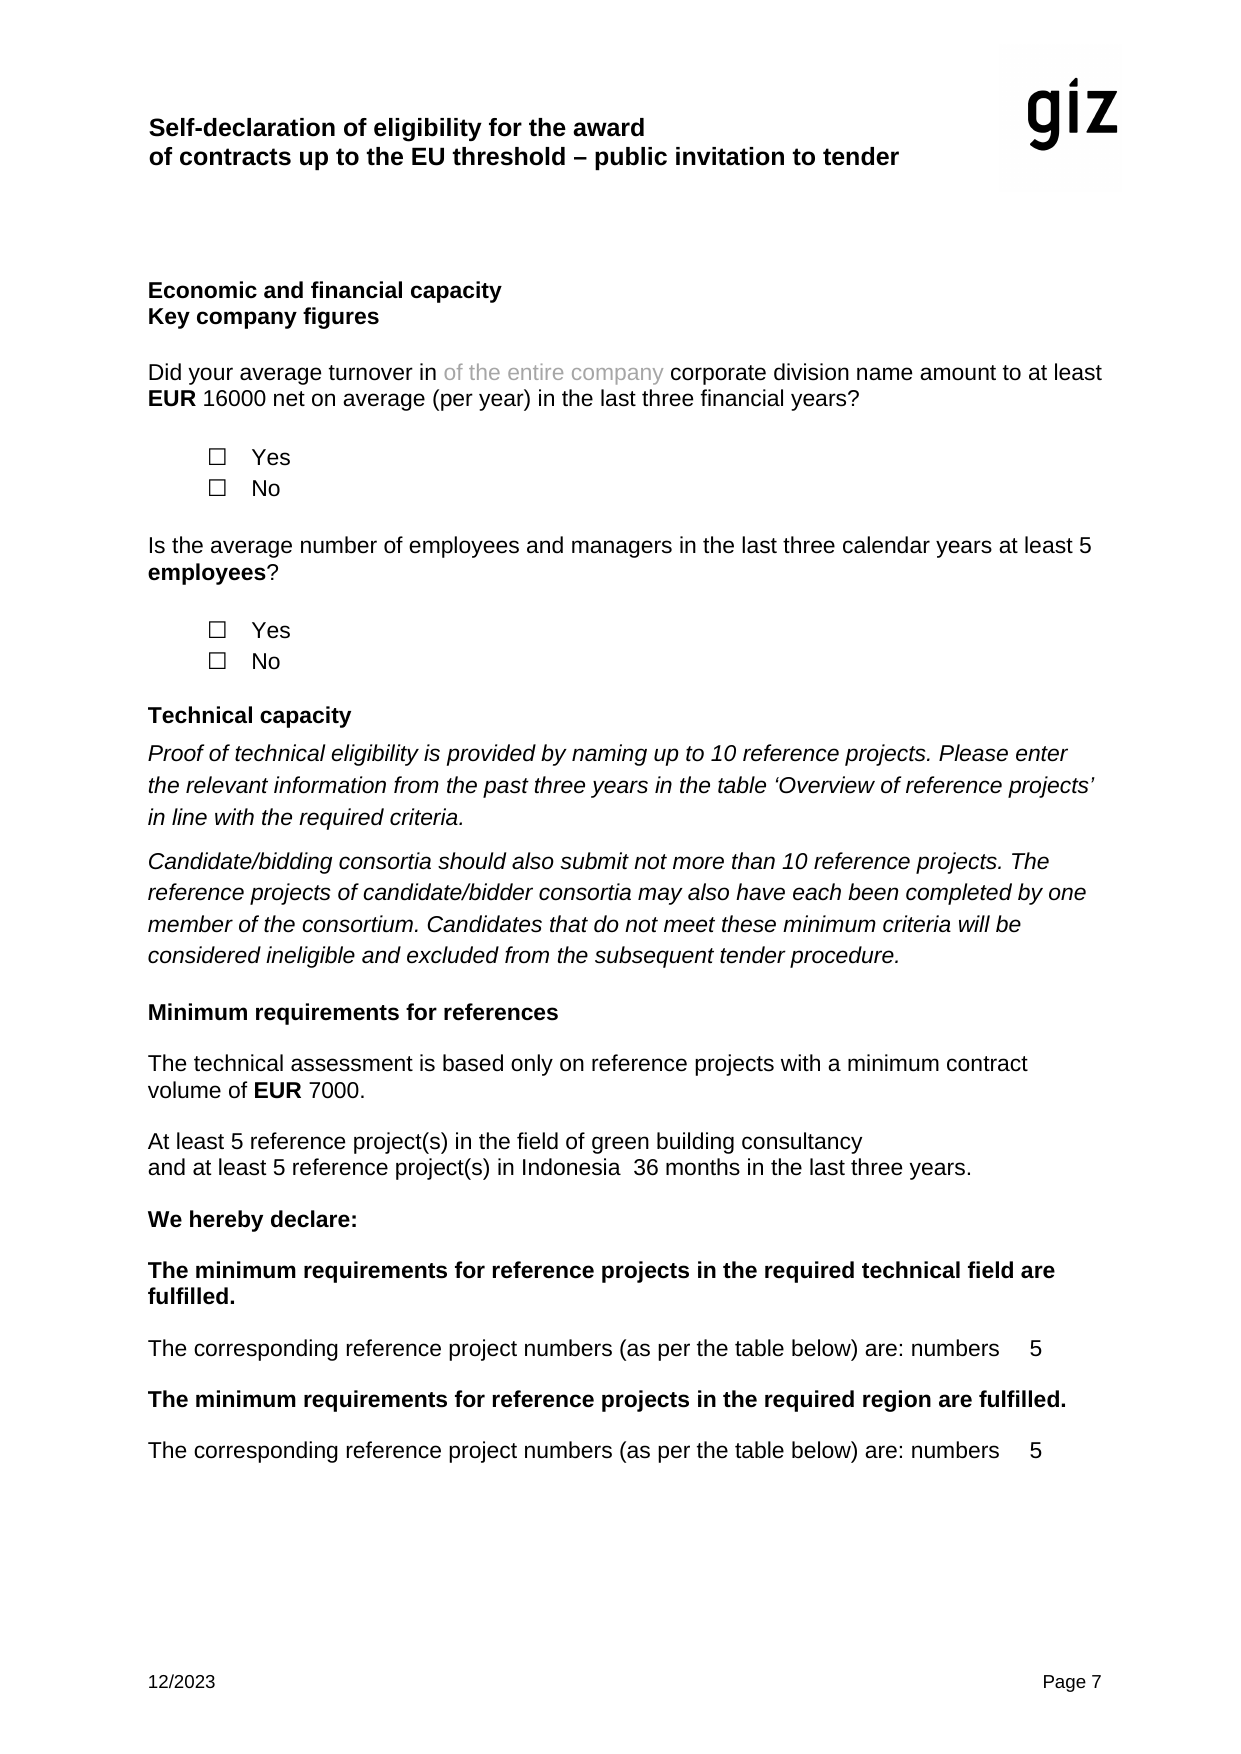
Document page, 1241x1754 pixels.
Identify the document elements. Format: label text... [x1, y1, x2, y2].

subtitle Economic and financial capacity [148, 277, 1107, 303]
text The corresponding reference project numbers (as per the table below) are: numbers 5 [148, 1335, 1107, 1361]
text The corresponding reference project numbers (as per the table below) are: numbers 5 [148, 1437, 1107, 1464]
text We hereby declare: [148, 1206, 1137, 1232]
text and at least 5 reference project(s) in Indonesia 36 months in the last three years. [148, 1154, 1107, 1181]
text Yes No [207, 441, 1107, 503]
text Proof of technical eligibility is provided by naming up to 10 reference projects. Please enter the relevant information from the past three years in the table ‘Overview of reference projects’ in line with the required criteria. [148, 740, 1102, 830]
text The minimum requirements for reference projects in the required region are fulfilled. [148, 1386, 1107, 1412]
picture [998, 44, 1123, 192]
text At least 5 reference project(s) in the field of green building consultancy [148, 1128, 1107, 1154]
text Key company figures [148, 303, 1107, 329]
text The technical assessment is based only on reference projects with a minimum contract volume of EUR 7000. [148, 1050, 1107, 1103]
subtitle Minimum requirements for references [148, 999, 1107, 1025]
subtitle Technical capacity [148, 702, 1107, 728]
text Is the average number of employees and managers in the last three calendar years at least 5 employees? [148, 532, 1107, 585]
text The minimum requirements for reference projects in the required technical field are fulfilled. [148, 1257, 1107, 1310]
text Yes No [207, 614, 1107, 677]
text Did your average turnover in corporate division name amount to at least EUR 16000 net on average (per year) in the last three financial years? [148, 359, 1107, 411]
text Candidate/bidding consortia should also submit not more than 10 reference projects. The reference projects of candidate/bidder consortia may also have each been completed by one member of the consortium. Candidates that do not meet these minimum criteria will be considered ineligible and excluded from the subsequent tender procedure. [148, 848, 1102, 969]
